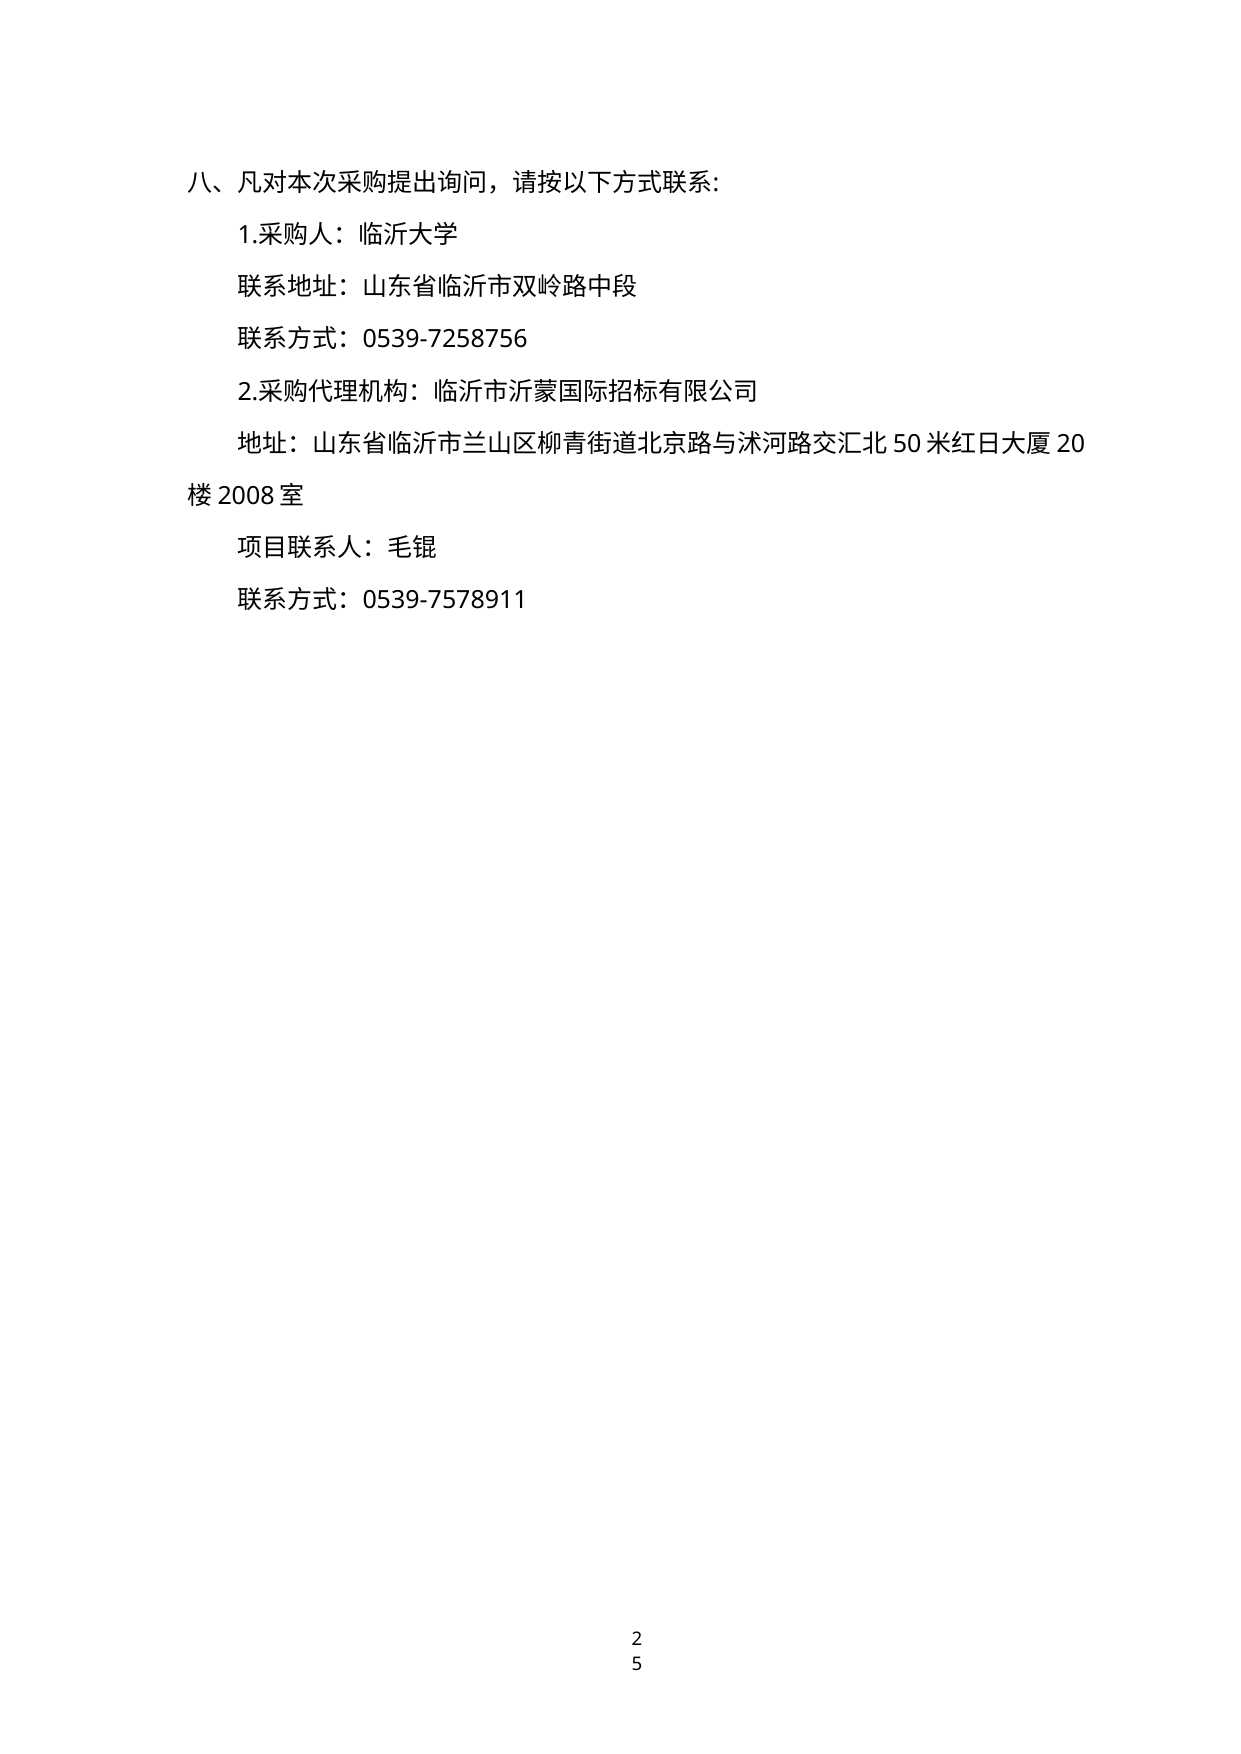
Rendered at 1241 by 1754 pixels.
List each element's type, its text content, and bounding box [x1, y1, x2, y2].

text 地址：山东省临沂市兰山区柳青街道北京路与沭河路交汇北50米红日大厦20楼2008室 [187, 410, 1085, 514]
text 联系方式：0539-7578911 [187, 567, 1085, 619]
text 八、凡对本次采购提出询问，请按以下方式联系: [187, 150, 1085, 202]
text 联系地址：山东省临沂市双岭路中段 [187, 254, 1085, 306]
text 1.采购人：临沂大学 [187, 202, 1085, 254]
text 项目联系人：毛锟 [187, 514, 1085, 567]
text 联系方式：0539-7258756 [187, 306, 1085, 358]
text 2.采购代理机构：临沂市沂蒙国际招标有限公司 [187, 358, 1085, 410]
